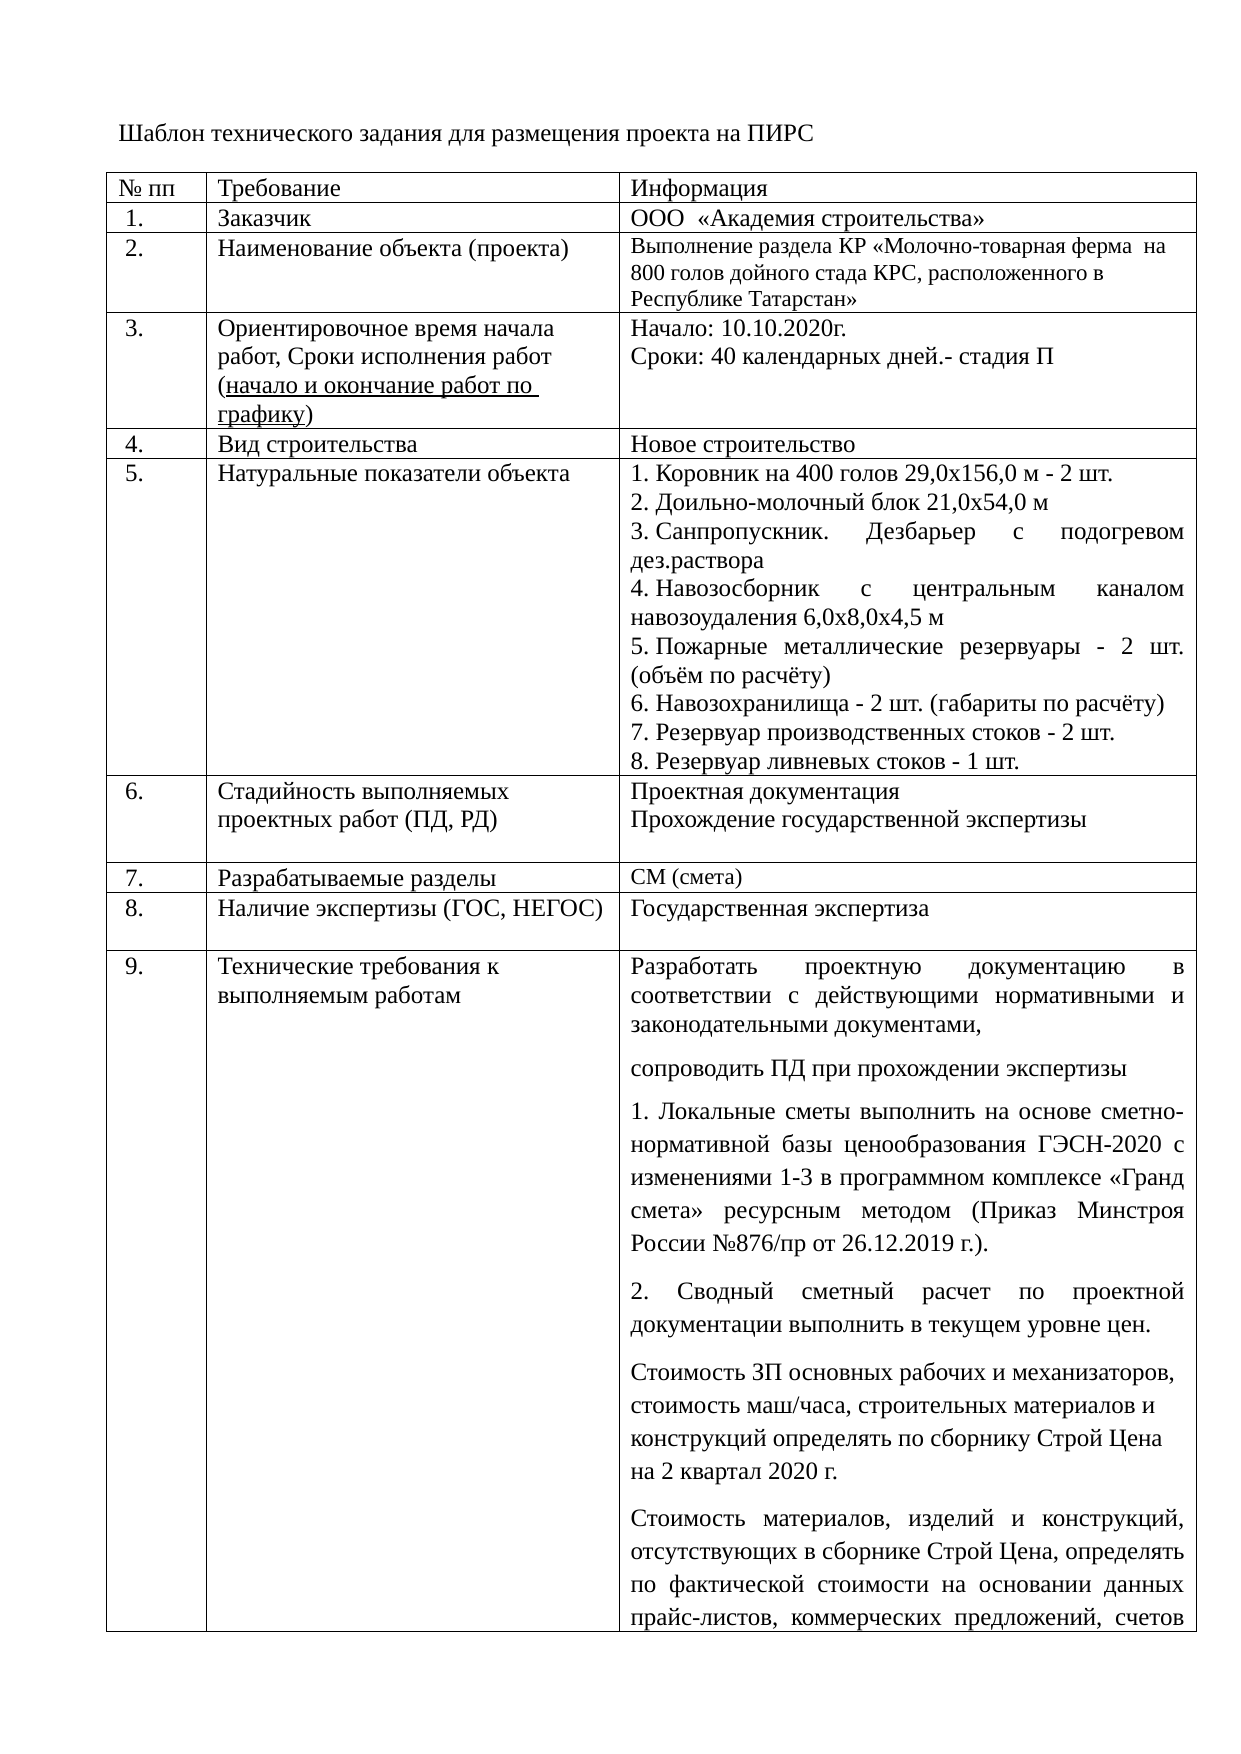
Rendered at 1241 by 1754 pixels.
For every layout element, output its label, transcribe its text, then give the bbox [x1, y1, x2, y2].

table_cell Стадийность выполняемых проектных работ (ПД, РД) [207, 776, 619, 862]
text Шаблон технического задания для размещения проекта на ПИРС [118, 118, 1152, 147]
table_cell [107, 313, 206, 428]
table_cell Проектная документация Прохождение государственной экспертизы [620, 776, 1196, 862]
table_cell [107, 893, 206, 950]
table_cell Ориентировочное время начала работ, Сроки исполнения работ (начало и окончание работ по графику) [207, 313, 619, 428]
table_cell [107, 776, 206, 862]
table_cell Новое строительство [620, 429, 1196, 457]
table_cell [207, 951, 619, 1631]
table_cell [107, 429, 206, 457]
table_cell [107, 951, 206, 1631]
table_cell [620, 951, 1196, 1631]
table_cell Вид строительства [207, 429, 619, 457]
table_cell [107, 203, 206, 232]
table_cell Коровник на 400 голов 29,0х156,0 м - 2 шт. Доильно-молочный блок 21,0х54,0 м Санпропускник. Дезбарьер с подогревом дез.раствора Навозосборник с центральным каналом навозоудаления 6,0х8,0х4,5 м Пожарные металлические резервуары - 2 шт. (объём по расчёту) Навозохранилища - 2 шт. (габариты по расчёту) Резервуар производственных стоков - 2 шт. Резервуар ливневых стоков - 1 шт. [620, 459, 1196, 775]
table_cell Наличие экспертизы (ГОС, НЕГОС) [207, 893, 619, 950]
table_cell [107, 233, 206, 312]
table_cell Разрабатываемые разделы [207, 863, 619, 892]
table_cell СМ (смета) [620, 863, 1196, 892]
table_cell Заказчик [207, 203, 619, 232]
table_cell Государственная экспертиза [620, 893, 1196, 950]
table_header № пп [107, 173, 206, 202]
table_cell [107, 459, 206, 775]
table_cell Наименование объекта (проекта) [207, 233, 619, 312]
table_cell [107, 863, 206, 892]
table_header Информация [620, 173, 1196, 202]
table_cell ООО «Академия строительства» [620, 203, 1196, 232]
table_cell Натуральные показатели объекта [207, 459, 619, 775]
table_header Требование [207, 173, 619, 202]
table_cell Выполнение раздела КР «Молочно-товарная ферма на 800 голов дойного стада КРС, расположенного в Республике Татарстан» [620, 233, 1196, 312]
table_cell Начало: 10.10.2020г. Сроки: 40 календарных дней.- стадия П [620, 313, 1196, 428]
